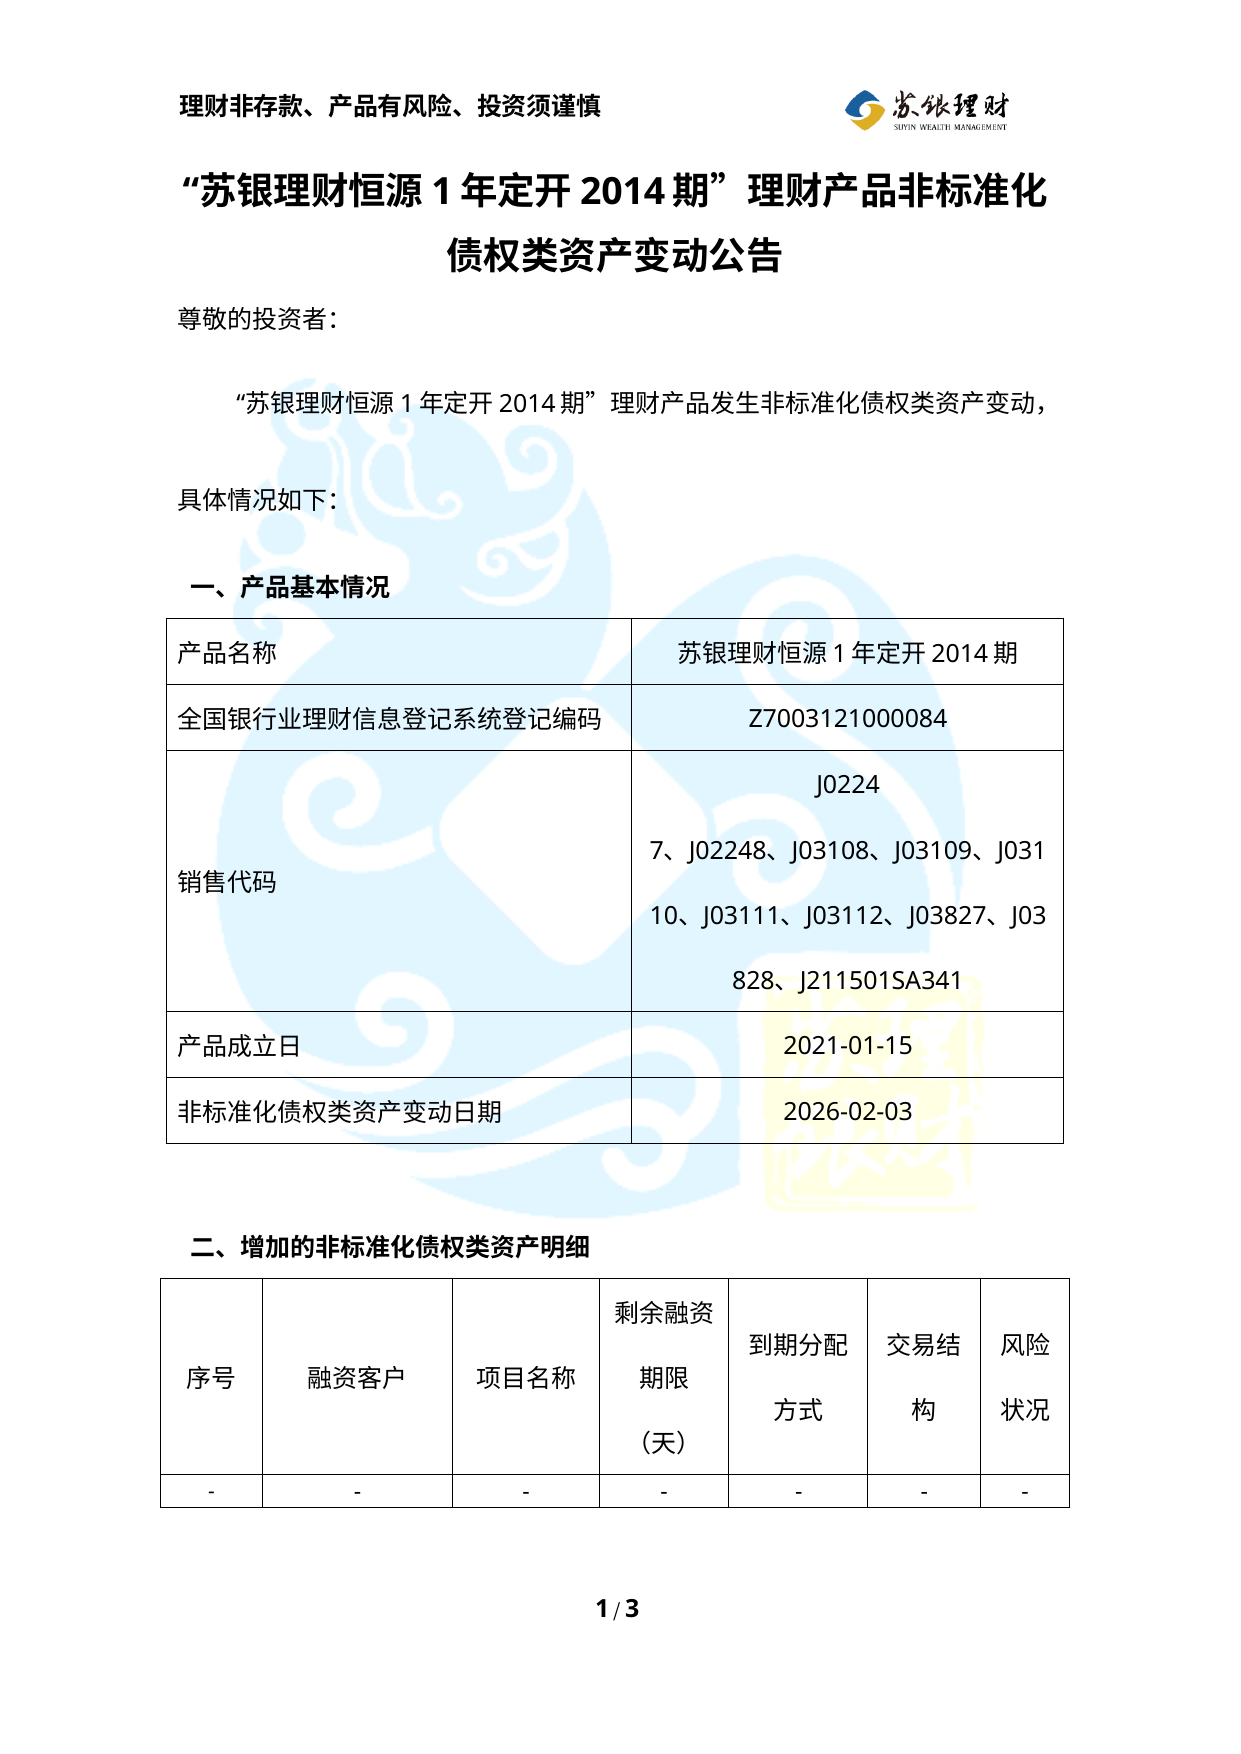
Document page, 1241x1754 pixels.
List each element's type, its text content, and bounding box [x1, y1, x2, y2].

text “苏银理财恒源1年定开2014期”理财产品非标准化债权类资产变动公告 [177, 156, 1053, 286]
table_cell 销售代码 [167, 751, 631, 1011]
table_header 风险状况 [981, 1279, 1069, 1474]
table_header 产品名称 [167, 619, 631, 684]
table_cell - [600, 1475, 728, 1507]
table_header 交易结构 [868, 1279, 980, 1474]
table_cell - [981, 1475, 1069, 1507]
table_cell 2026-02-03 [632, 1078, 1063, 1143]
table_cell - [868, 1475, 980, 1507]
table_cell 产品成立日 [167, 1012, 631, 1077]
table_header 融资客户 [263, 1279, 452, 1474]
table_cell - [729, 1475, 867, 1507]
picture [820, 72, 1039, 143]
table_header 到期分配方式 [729, 1279, 867, 1474]
table_header 项目名称 [453, 1279, 599, 1474]
text “苏银理财恒源1年定开2014期”理财产品发生非标准化债权类资产变动，具体情况如下： [177, 369, 1053, 531]
table_cell 全国银行业理财信息登记系统登记编码 [167, 685, 631, 750]
table_cell Z7003121000084 [632, 685, 1063, 750]
table_cell J02247、J02248、J03108、J03109、J03110、J03111、J03112、J03827、J03828、J211501SA341 [632, 751, 1063, 1011]
table_header 苏银理财恒源1年定开2014期 [632, 619, 1063, 684]
table_cell - [263, 1475, 452, 1507]
text 尊敬的投资者： [177, 286, 1053, 351]
table_cell 2021-01-15 [632, 1012, 1063, 1077]
table_cell - [161, 1475, 262, 1507]
table_cell - [453, 1475, 599, 1507]
subtitle 一、产品基本情况 [190, 553, 1053, 618]
table_cell 非标准化债权类资产变动日期 [167, 1078, 631, 1143]
subtitle 二、增加的非标准化债权类资产明细 [190, 1213, 1053, 1278]
table_header 剩余融资期限（天） [600, 1279, 728, 1474]
table_header 序号 [161, 1279, 262, 1474]
